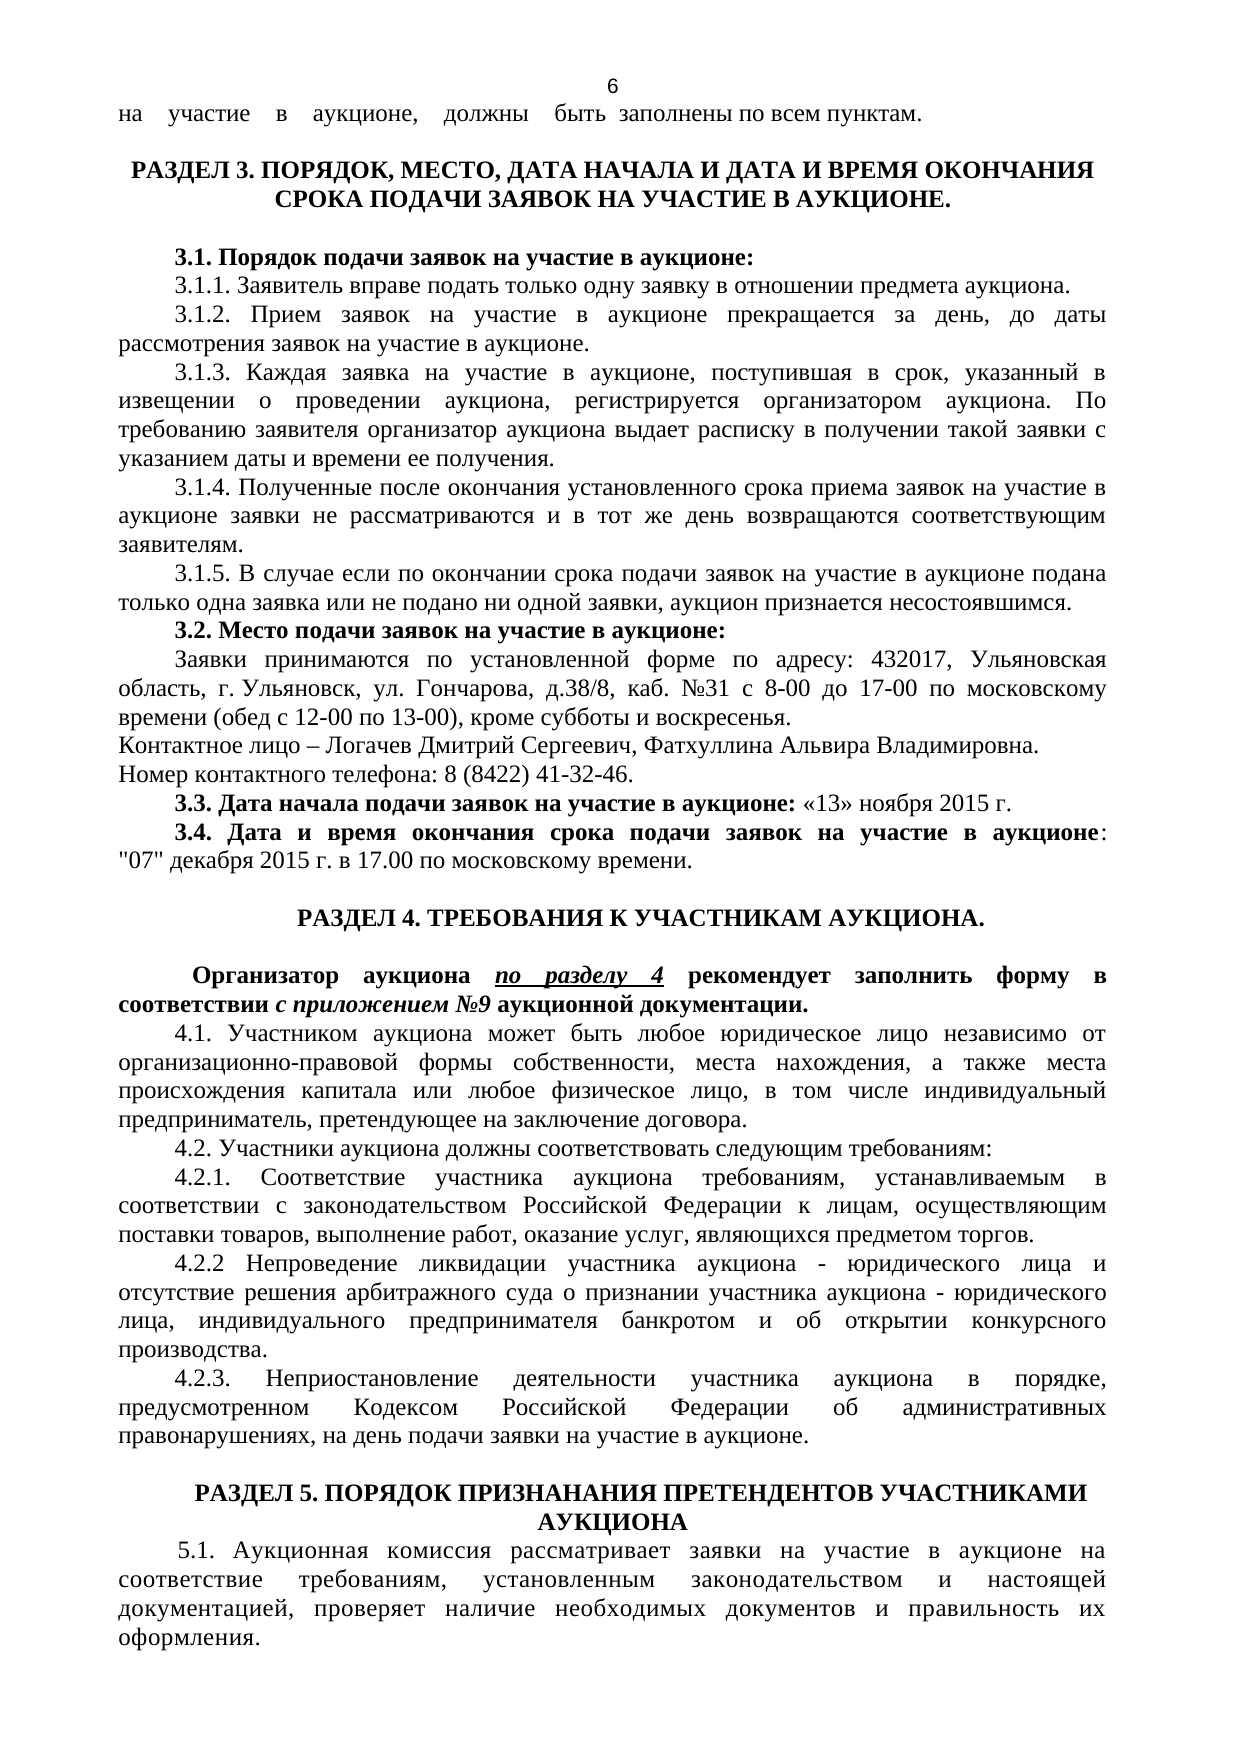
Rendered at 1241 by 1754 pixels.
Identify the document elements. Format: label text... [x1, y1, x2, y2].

text Заявки принимаются по установленной форме по адресу: 432017, Ульяновская область, г. Ульяновск, ул. Гончарова, д.38/8, каб. №31 с 8-00 до 17-00 по московскому времени (обед с 12-00 по 13-00), кроме субботы и воскресенья. [118, 644, 1107, 730]
text Организатор аукциона по разделу 4 рекомендует заполнить форму в соответствии с приложением №9 аукционной документации. [118, 960, 1107, 1018]
text Номер контактного телефона: 8 (8422) 41-32-46. [118, 759, 1107, 788]
text 3.1. Порядок подачи заявок на участие в аукционе: [118, 242, 1107, 270]
text 4.2.1. Соответствие участника аукциона требованиям, устанавливаемым в соответствии с законодательством Российской Федерации к лицам, осуществляющим поставки товаров, выполнение работ, оказание услуг, являющихся предметом торгов. [118, 1162, 1107, 1248]
text Раздел 4. Требования к участникам аукциона. [118, 903, 1107, 932]
text 3.4. Дата и время окончания срока подачи заявок на участие в аукционе: "07" декабря 2015 г. в 17.00 по московскому времени. [118, 817, 1107, 874]
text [118, 98, 1107, 127]
text 3.2. Место подачи заявок на участие в аукционе: [118, 615, 1107, 644]
text 3.1.3. Каждая заявка на участие в аукционе, поступившая в срок, указанный в извещении о проведении аукциона, регистрируется организатором аукциона. По требованию заявителя организатор аукциона выдает расписку в получении такой заявки с указанием даты и времени ее получения. [118, 357, 1107, 472]
text 5.1. Аукционная комиссия рассматривает заявки на участие в аукционе на соответствие требованиям, установленным законодательством и настоящей документацией, проверяет наличие необходимых документов и правильность их оформления. [118, 1535, 1107, 1650]
text Раздел 3. Порядок, место, дата начала и дата и время окончания срока подачи заявок на участие в аукционе. [118, 155, 1107, 213]
text 4.2.3. Неприостановление деятельности участника аукциона в порядке, предусмотренном Кодексом Российской Федерации об административных правонарушениях, на день подачи заявки на участие в аукционе. [118, 1363, 1107, 1449]
text РАЗДЕЛ 5. ПОРЯДОК ПРИЗНАНАНИЯ ПРЕТЕНДЕНТОВ УЧАСТНИКАМИ АУКЦИОНА [118, 1478, 1107, 1535]
text 3.1.5. В случае если по окончании срока подачи заявок на участие в аукционе подана только одна заявка или не подано ни одной заявки, аукцион признается несостоявшимся. [118, 558, 1107, 615]
text 3.1.1. Заявитель вправе подать только одну заявку в отношении предмета аукциона. [118, 270, 1107, 299]
text 4.2.2 Непроведение ликвидации участника аукциона - юридического лица и отсутствие решения арбитражного суда о признании участника аукциона - юридического лица, индивидуального предпринимателя банкротом и об открытии конкурсного производства. [118, 1248, 1107, 1363]
text Контактное лицо – Логачев Дмитрий Сергеевич, Фатхуллина Альвира Владимировна. [118, 730, 1107, 759]
text 4.1. Участником аукциона может быть любое юридическое лицо независимо от организационно-правовой формы собственности, места нахождения, а также места происхождения капитала или любое физическое лицо, в том числе индивидуальный предприниматель, претендующее на заключение договора. [118, 1018, 1107, 1133]
text 3.1.2. Прием заявок на участие в аукционе прекращается за день, до даты рассмотрения заявок на участие в аукционе. [118, 299, 1107, 357]
text 3.1.4. Полученные после окончания установленного срока приема заявок на участие в аукционе заявки не рассматриваются и в тот же день возвращаются соответствующим заявителям. [118, 472, 1107, 558]
text 4.2. Участники аукциона должны соответствовать следующим требованиям: [118, 1133, 1107, 1162]
text 3.3. Дата начала подачи заявок на участие в аукционе: «13» ноября 2015 г. [118, 788, 1107, 817]
